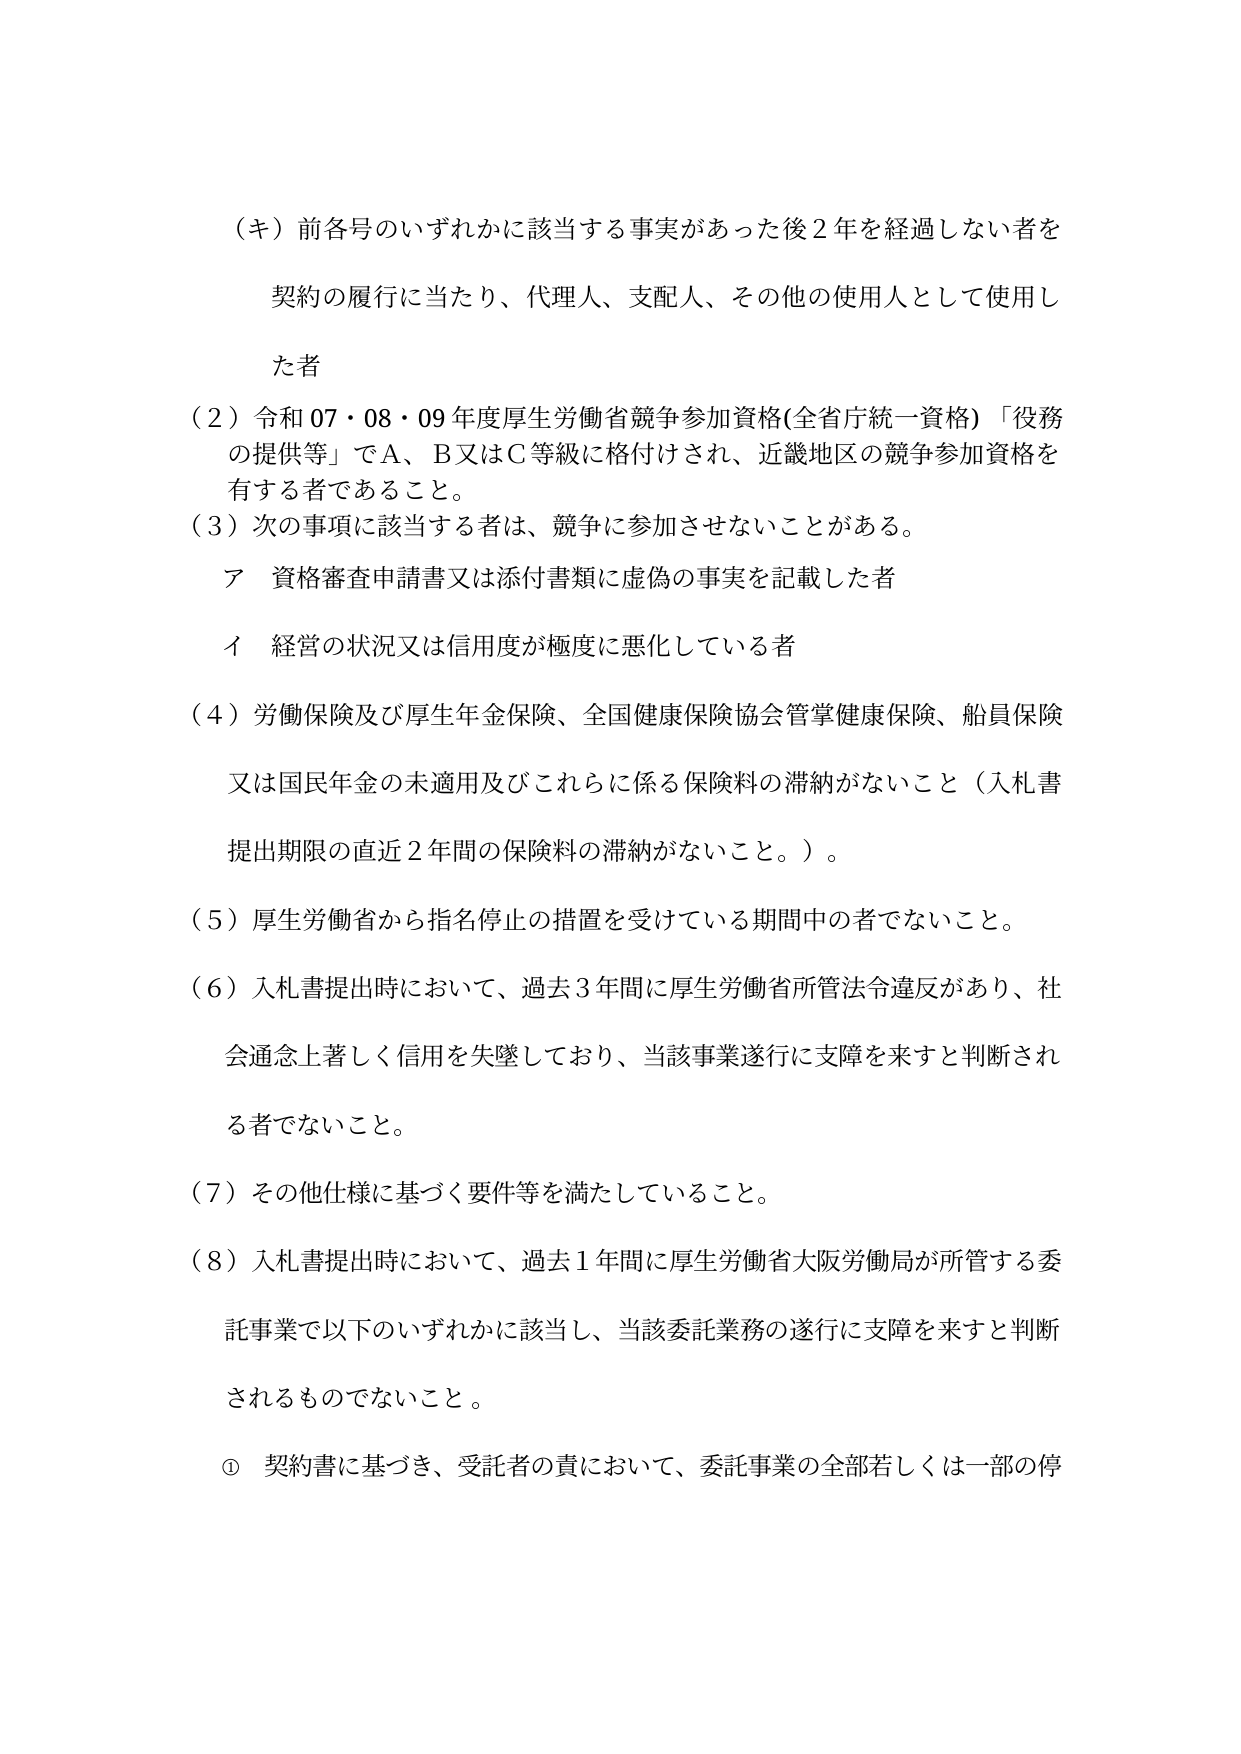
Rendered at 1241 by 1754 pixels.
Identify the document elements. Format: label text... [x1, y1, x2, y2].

text （４）労働保険及び厚生年金保険、全国健康保険協会管掌健康保険、船員保険又は国民年金の未適用及びこれらに係る保険料の滞納がないこと（入札書提出期限の直近２年間の保険料の滞納がないこと。）。 [177, 679, 1063, 884]
text （６）入札書提出時において、過去３年間に厚生労働省所管法令違反があり、社会通念上著しく信用を失墜しており、当該事業遂行に支障を来すと判断される者でないこと。 [177, 952, 1063, 1157]
text （５）厚生労働省から指名停止の措置を受けている期間中の者でないこと。 [177, 884, 1063, 952]
text イ 経営の状況又は信用度が極度に悪化している者 [221, 611, 1063, 679]
text （３）次の事項に該当する者は、競争に参加させないことがある。 [177, 507, 1063, 542]
text （８）入札書提出時において、過去１年間に厚生労働省大阪労働局が所管する委託事業で以下のいずれかに該当し、当該委託業務の遂行に支障を来すと判断されるものでないこと 。 [177, 1226, 1063, 1431]
text （キ）前各号のいずれかに該当する事実があった後２年を経過しない者を、契約の履行に当たり、代理人、支配人、その他の使用人として使用した者 [221, 194, 1063, 399]
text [221, 1431, 1063, 1499]
text ア 資格審査申請書又は添付書類に虚偽の事実を記載した者 [221, 542, 1063, 611]
text （２）令和07・08・09年度厚生労働省競争参加資格(全省庁統一資格) 「役務の提供等」でＡ、Ｂ又はＣ等級に格付けされ、近畿地区の競争参加資格を有する者であること。 [177, 399, 1063, 507]
text （７）その他仕様に基づく要件等を満たしていること。 [177, 1157, 1063, 1226]
